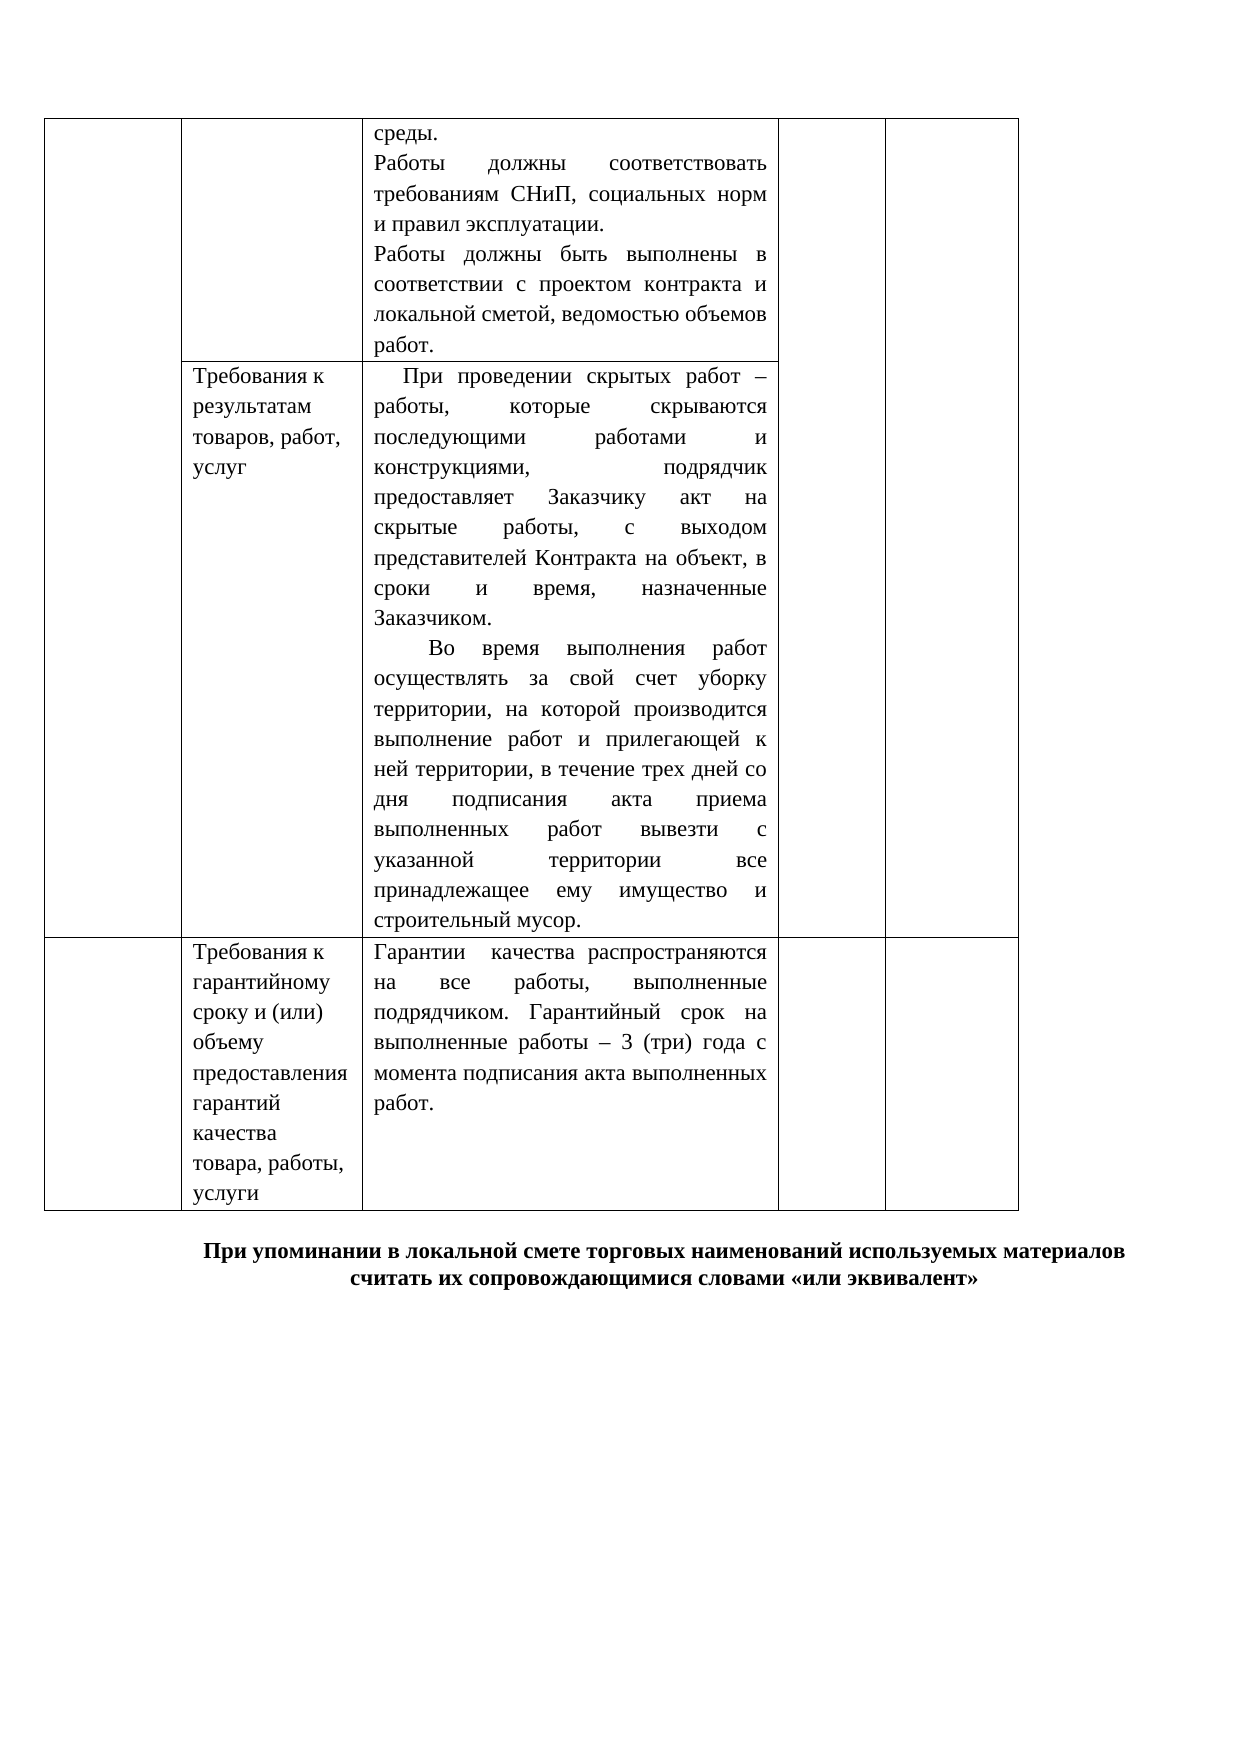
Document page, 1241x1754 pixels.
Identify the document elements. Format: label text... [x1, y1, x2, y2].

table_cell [182, 119, 362, 361]
table_cell Требования к гарантийному сроку и (или) объему предоставления гарантий качества товара, работы, услуги [182, 938, 362, 1210]
table_cell Гарантии качества распространяются на все работы, выполненные подрядчиком. Гарантийный срок на выполненные работы – 3 (три) года с момента подписания акта выполненных работ. [363, 938, 778, 1210]
table_cell [886, 938, 1018, 1210]
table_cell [363, 119, 778, 361]
text При упоминании в локальной смете торговых наименований используемых материалов считать их сопровождающимися словами «или эквивалент» [177, 1237, 1152, 1290]
table_cell [45, 938, 181, 1210]
table_cell [779, 938, 885, 1210]
table_cell При проведении скрытых работ – работы, которые скрываются последующими работами и конструкциями, подрядчик предоставляет Заказчику акт на скрытые работы, с выходом представителей Контракта на объект, в сроки и время, назначенные Заказчиком. Во время выполнения работ осуществлять за свой счет уборку территории, на которой производится выполнение работ и прилегающей к ней территории, в течение трех дней со дня подписания акта приема выполненных работ вывезти с указанной территории все принадлежащее ему имущество и строительный мусор. [363, 362, 778, 937]
table_cell Требования к результатам товаров, работ, услуг [182, 362, 362, 937]
